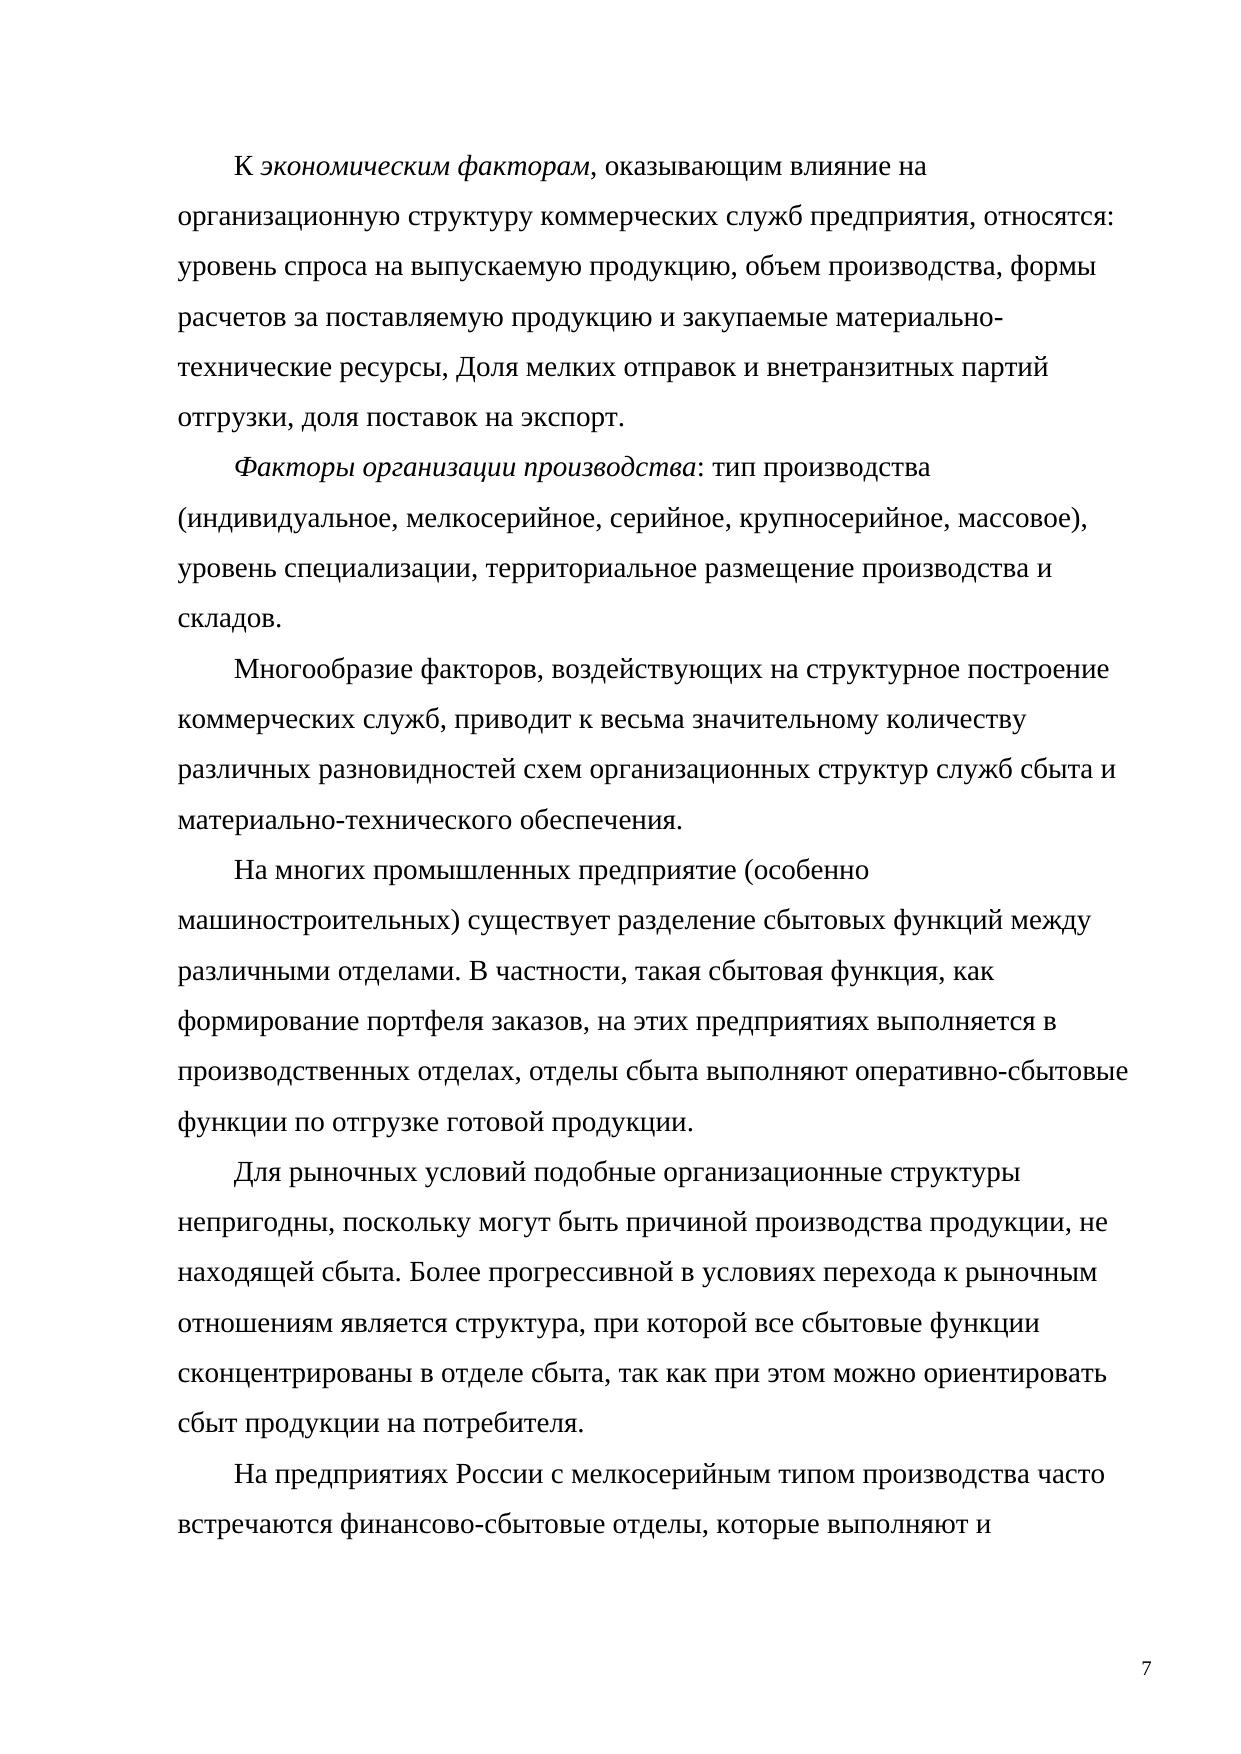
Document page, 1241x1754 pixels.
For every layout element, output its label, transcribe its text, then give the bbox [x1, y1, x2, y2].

subtitle Для рыночных условий подобные организационные структуры непригодны, поскольку могут быть причиной производства продукции, не находящей сбыта. Более прогрессивной в условиях перехода к рыночным отношениям является структура, при которой все сбытовые функции сконцентрированы в отделе сбыта, так как при этом можно ориентировать сбыт продукции на потребителя. [177, 1154, 1152, 1439]
subtitle Факторы организации производства: тип производства (индивидуальное, мелкосерийное, серийное, крупносерийное, массовое), уровень специализации, территориальное размещение производства и складов. [177, 449, 1152, 634]
subtitle К экономическим факторам, оказывающим влияние на организационную структуру коммерческих служб предприятия, относятся: уровень спроса на выпускаемую продукцию, объем производства, формы расчетов за поставляемую продукцию и закупаемые материально-технические ресурсы, Доля мелких отправок и внетранзитных партий отгрузки, доля поставок на экспорт. [177, 148, 1152, 433]
subtitle Многообразие факторов, воздействующих на структурное построение коммерческих служб, приводит к весьма значительному количеству различных разновидностей схем организационных структур служб сбыта и материально-технического обеспечения. [177, 651, 1152, 835]
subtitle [177, 1456, 1152, 1540]
subtitle На многих промышленных предприятие (особенно машиностроительных) существует разделение сбытовых функций между различными отделами. В частности, такая сбытовая функция, как формирование портфеля заказов, на этих предприятиях выполняется в производственных отделах, отделы сбыта выполняют оперативно-сбытовые функции по отгрузке готовой продукции. [177, 852, 1152, 1137]
